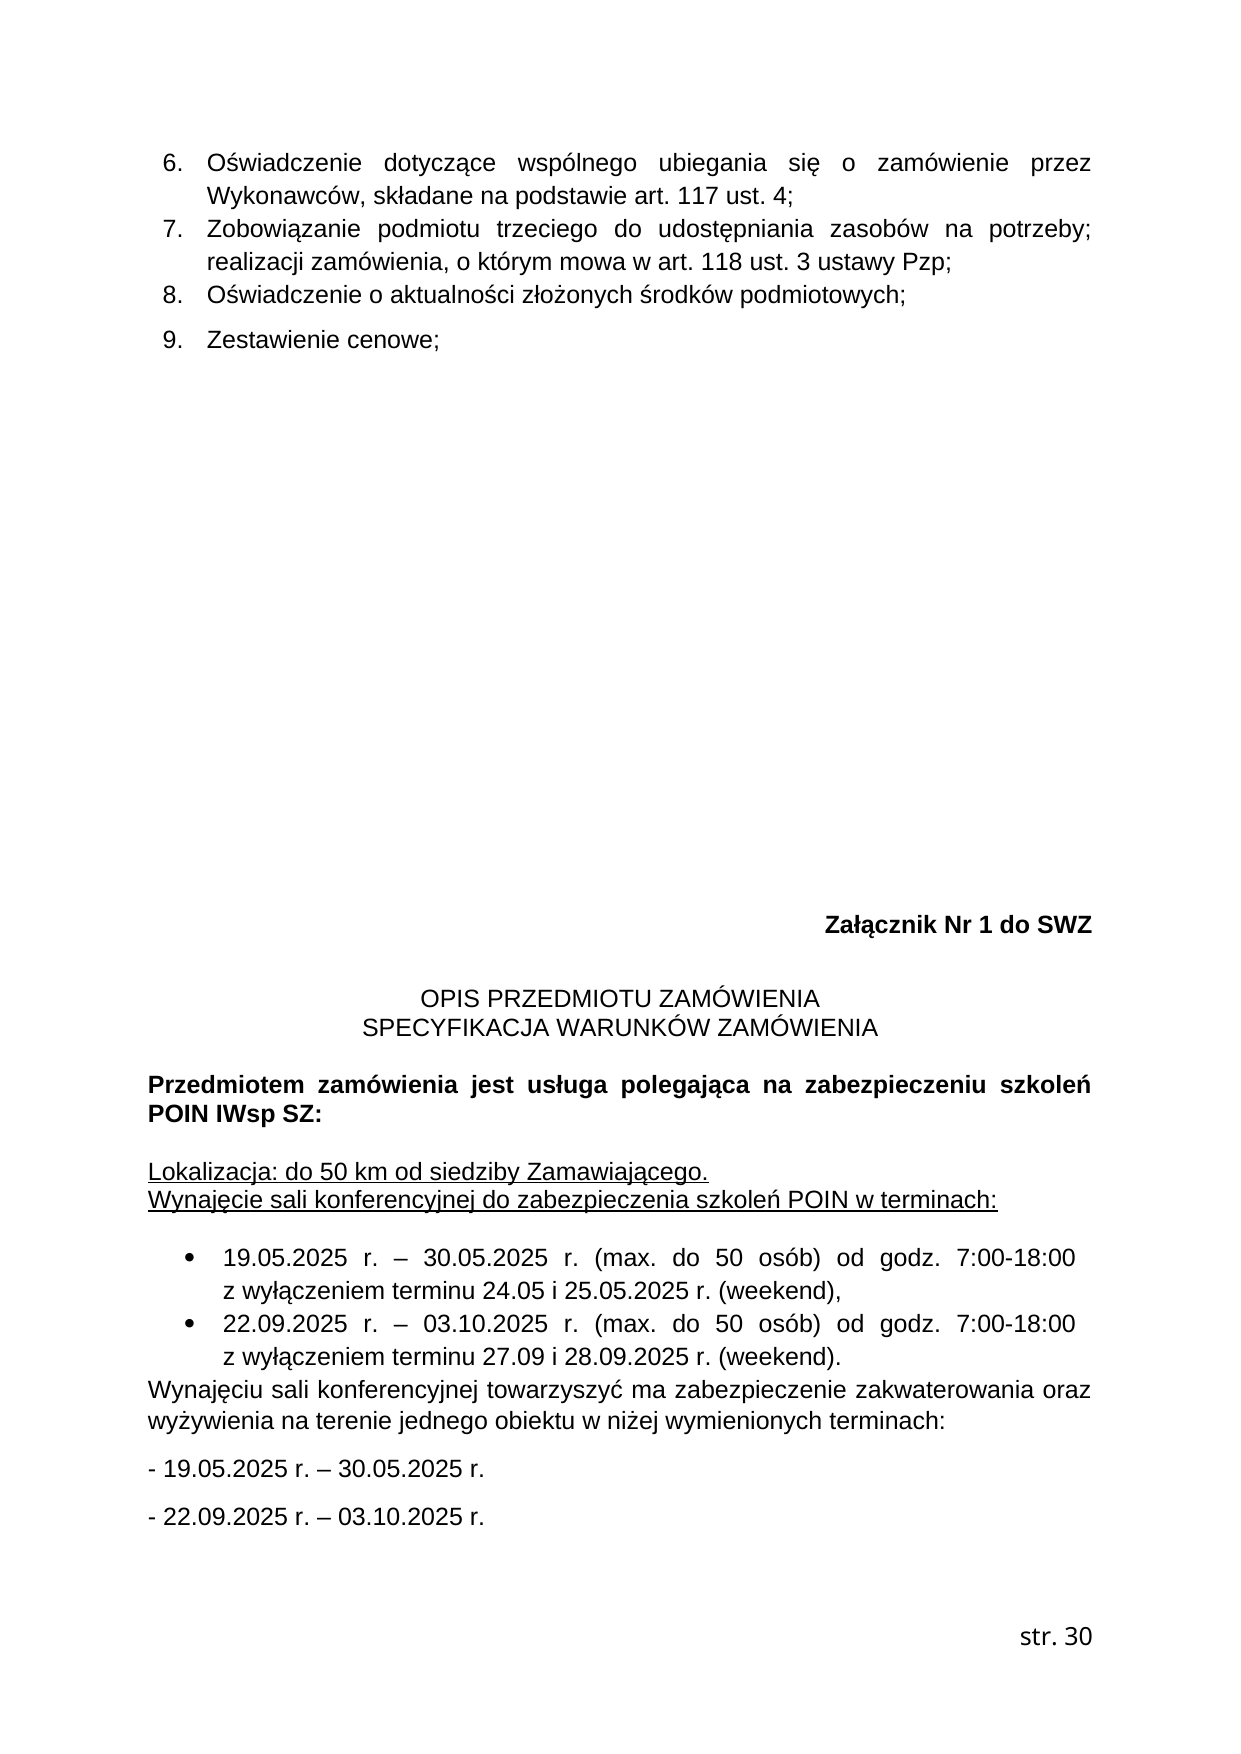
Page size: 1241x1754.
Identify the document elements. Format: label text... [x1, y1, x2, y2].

list Oświadczenie dotyczące wspólnego ubiegania się o zamówienie przez Wykonawców, składane na podstawie art. 117 ust. 4; [162, 148, 1093, 209]
list Oświadczenie o aktualności złożonych środków podmiotowych; [162, 280, 1093, 308]
text Przedmiotem zamówienia jest usługa polegająca na zabezpieczeniu szkoleń POIN IWsp SZ: [148, 1071, 1093, 1128]
text Wynajęcie sali konferencyjnej do zabezpieczenia szkoleń POIN w terminach: [148, 1186, 1093, 1214]
text OPIS PRZEDMIOTU ZAMÓWIENIA [148, 984, 1093, 1013]
list Zestawienie cenowe; [162, 325, 1093, 354]
text Lokalizacja: do 50 km od siedziby Zamawiającego. [148, 1157, 1093, 1186]
list Zobowiązanie podmiotu trzeciego do udostępniania zasobów na potrzeby; realizacji zamówienia, o którym mowa w art. 118 ust. 3 ustawy Pzp; [162, 214, 1093, 275]
text - 19.05.2025 r. – 30.05.2025 r. [148, 1454, 1093, 1483]
text Wynajęciu sali konferencyjnej towarzyszyć ma zabezpieczenie zakwaterowania oraz wyżywienia na terenie jednego obiektu w niżej wymienionych terminach: [148, 1375, 1093, 1435]
text SPECYFIKACJA WARUNKÓW ZAMÓWIENIA [148, 1013, 1093, 1042]
list 22.09.2025 r. – 03.10.2025 r. (max. do 50 osób) od godz. 7:00-18:00 z wyłączeniem terminu 27.09 i 28.09.2025 r. (weekend). [185, 1309, 1093, 1371]
list 19.05.2025 r. – 30.05.2025 r. (max. do 50 osób) od godz. 7:00-18:00 z wyłączeniem terminu 24.05 i 25.05.2025 r. (weekend), [185, 1243, 1093, 1305]
text - 22.09.2025 r. – 03.10.2025 r. [148, 1502, 1093, 1531]
text Załącznik Nr 1 do SWZ [148, 910, 1093, 939]
